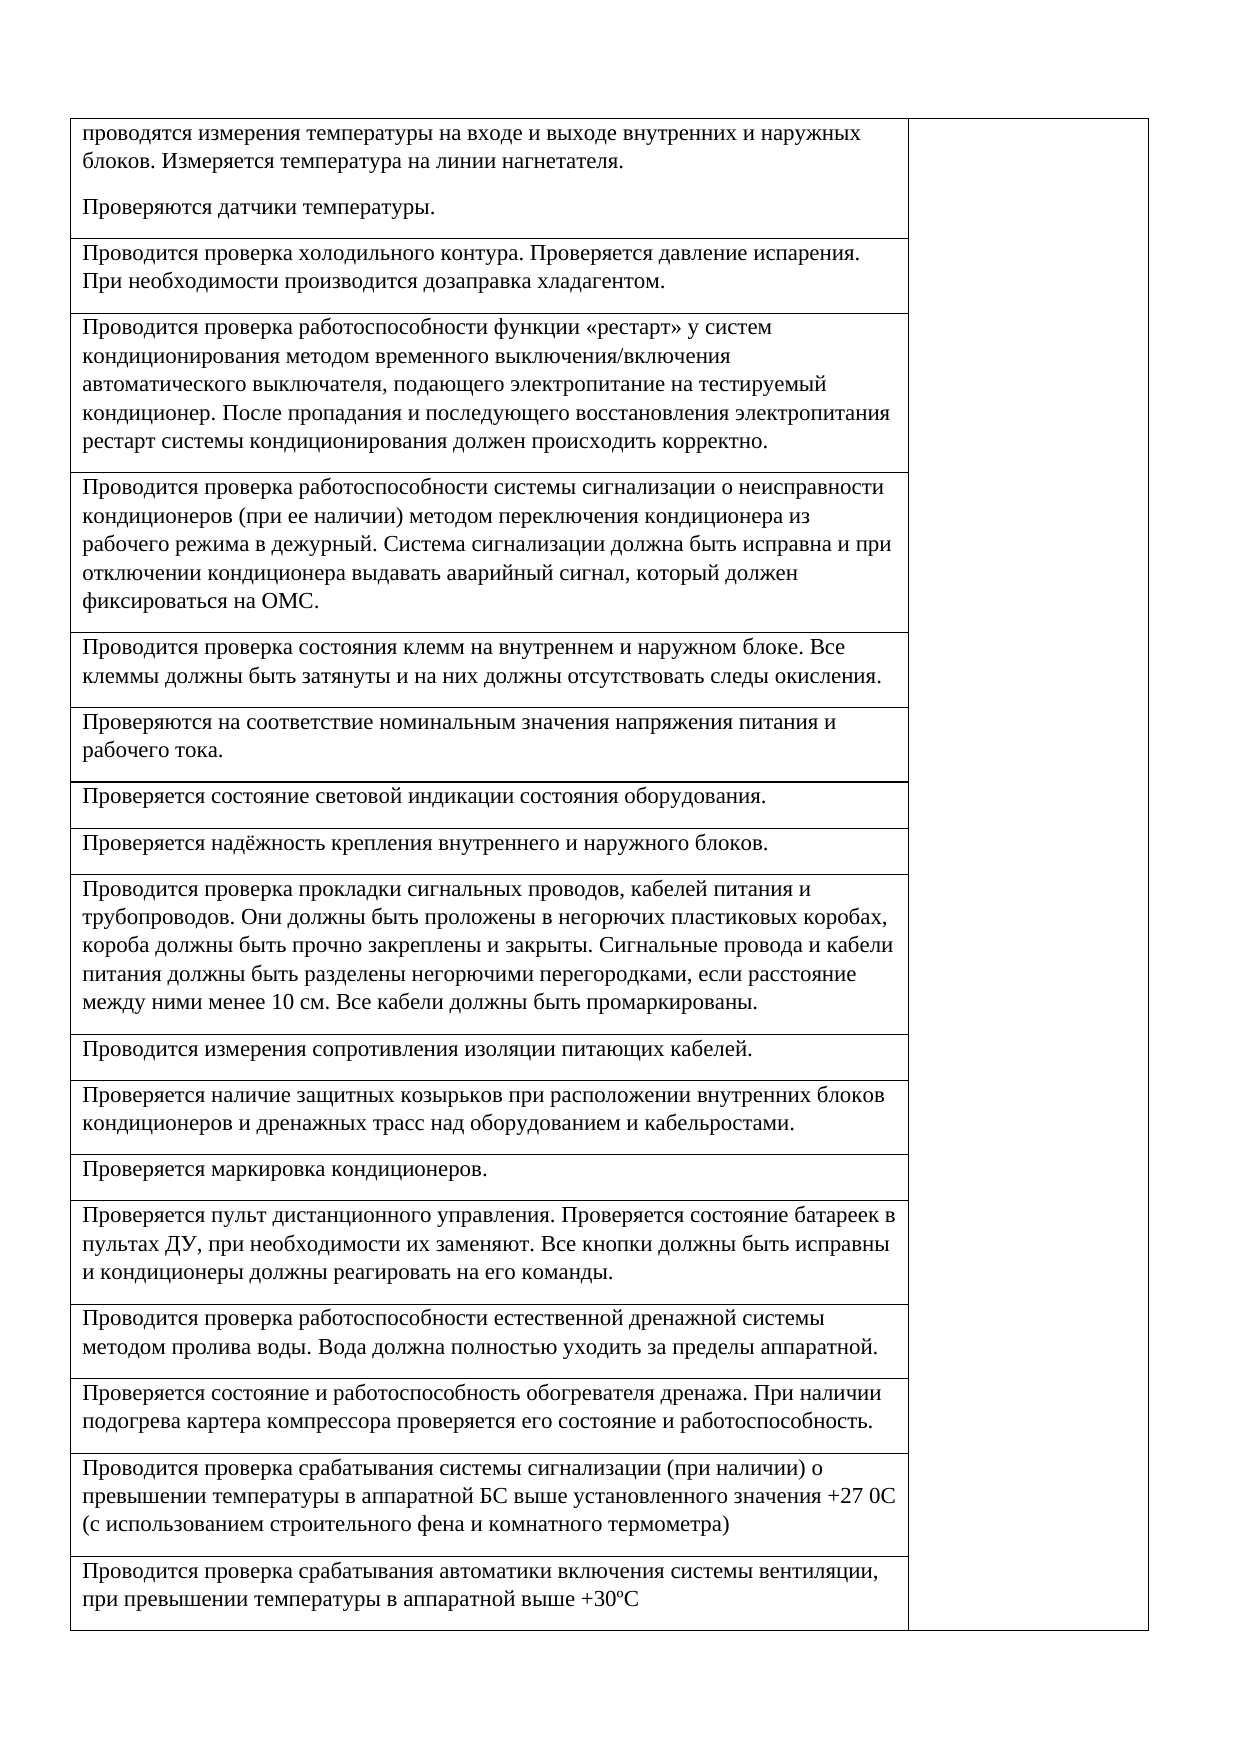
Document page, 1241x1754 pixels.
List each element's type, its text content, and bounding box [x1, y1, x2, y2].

table_cell Проверяется маркировка кондиционеров. [71, 1155, 908, 1200]
table_cell Проводится проверка прокладки сигнальных проводов, кабелей питания и трубопроводов. Они должны быть проложены в негорючих пластиковых коробах, короба должны быть прочно закреплены и закрыты. Сигнальные провода и кабели питания должны быть разделены негорючими перегородками, если расстояние между ними менее . Все кабели должны быть промаркированы. [71, 875, 908, 1033]
table_cell Проводится измерения сопротивления изоляции питающих кабелей. [71, 1035, 908, 1080]
table_cell Проверяется наличие защитных козырьков при расположении внутренних блоков кондиционеров и дренажных трасс над оборудованием и кабельростами. [71, 1081, 908, 1154]
table_cell Проводится проверка работоспособности системы сигнализации о неисправности кондиционеров (при ее наличии) методом переключения кондиционера из рабочего режима в дежурный. Система сигнализации должна быть исправна и при отключении кондиционера выдавать аварийный сигнал, который должен фиксироваться на ОМС. [71, 473, 908, 632]
table_cell Проводится проверка срабатывания системы сигнализации (при наличии) о превышении температуры в аппаратной БС выше установленного значения +27 0С (с использованием строительного фена и комнатного термометра) [71, 1454, 908, 1556]
table_cell Проверяется пульт дистанционного управления. Проверяется состояние батареек в пультах ДУ, при необходимости их заменяют. Все кнопки должны быть исправны и кондиционеры должны реагировать на его команды. [71, 1201, 908, 1303]
table_cell Проводится проверка состояния клемм на внутреннем и наружном блоке. Все клеммы должны быть затянуты и на них должны отсутствовать следы окисления. [71, 633, 908, 707]
table_cell Проводится проверка срабатывания автоматики включения системы вентиляции, при превышении температуры в аппаратной выше +30ºС [71, 1557, 908, 1630]
table_cell Проверяется состояние и работоспособность обогревателя дренажа. При наличии подогрева картера компрессора проверяется его состояние и работоспособность. [71, 1379, 908, 1453]
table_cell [71, 119, 908, 238]
table_cell Проверяется состояние световой индикации состояния оборудования. [71, 783, 908, 827]
table_cell Проводится проверка холодильного контура. Проверяется давление испарения. При необходимости производится дозаправка хладагентом. [71, 239, 908, 312]
table_cell Проверяются на соответствие номинальным значения напряжения питания и рабочего тока. [71, 708, 908, 781]
table_cell Проводится проверка работоспособности естественной дренажной системы методом пролива воды. Вода должна полностью уходить за пределы аппаратной. [71, 1305, 908, 1378]
table_cell Проверяется надёжность крепления внутреннего и наружного блоков. [71, 829, 908, 874]
table_cell Проводится проверка работоспособности функции «рестарт» у систем кондиционирования методом временного выключения/включения автоматического выключателя, подающего электропитание на тестируемый кондиционер. После пропадания и последующего восстановления электропитания рестарт системы кондиционирования должен происходить корректно. [71, 314, 908, 472]
